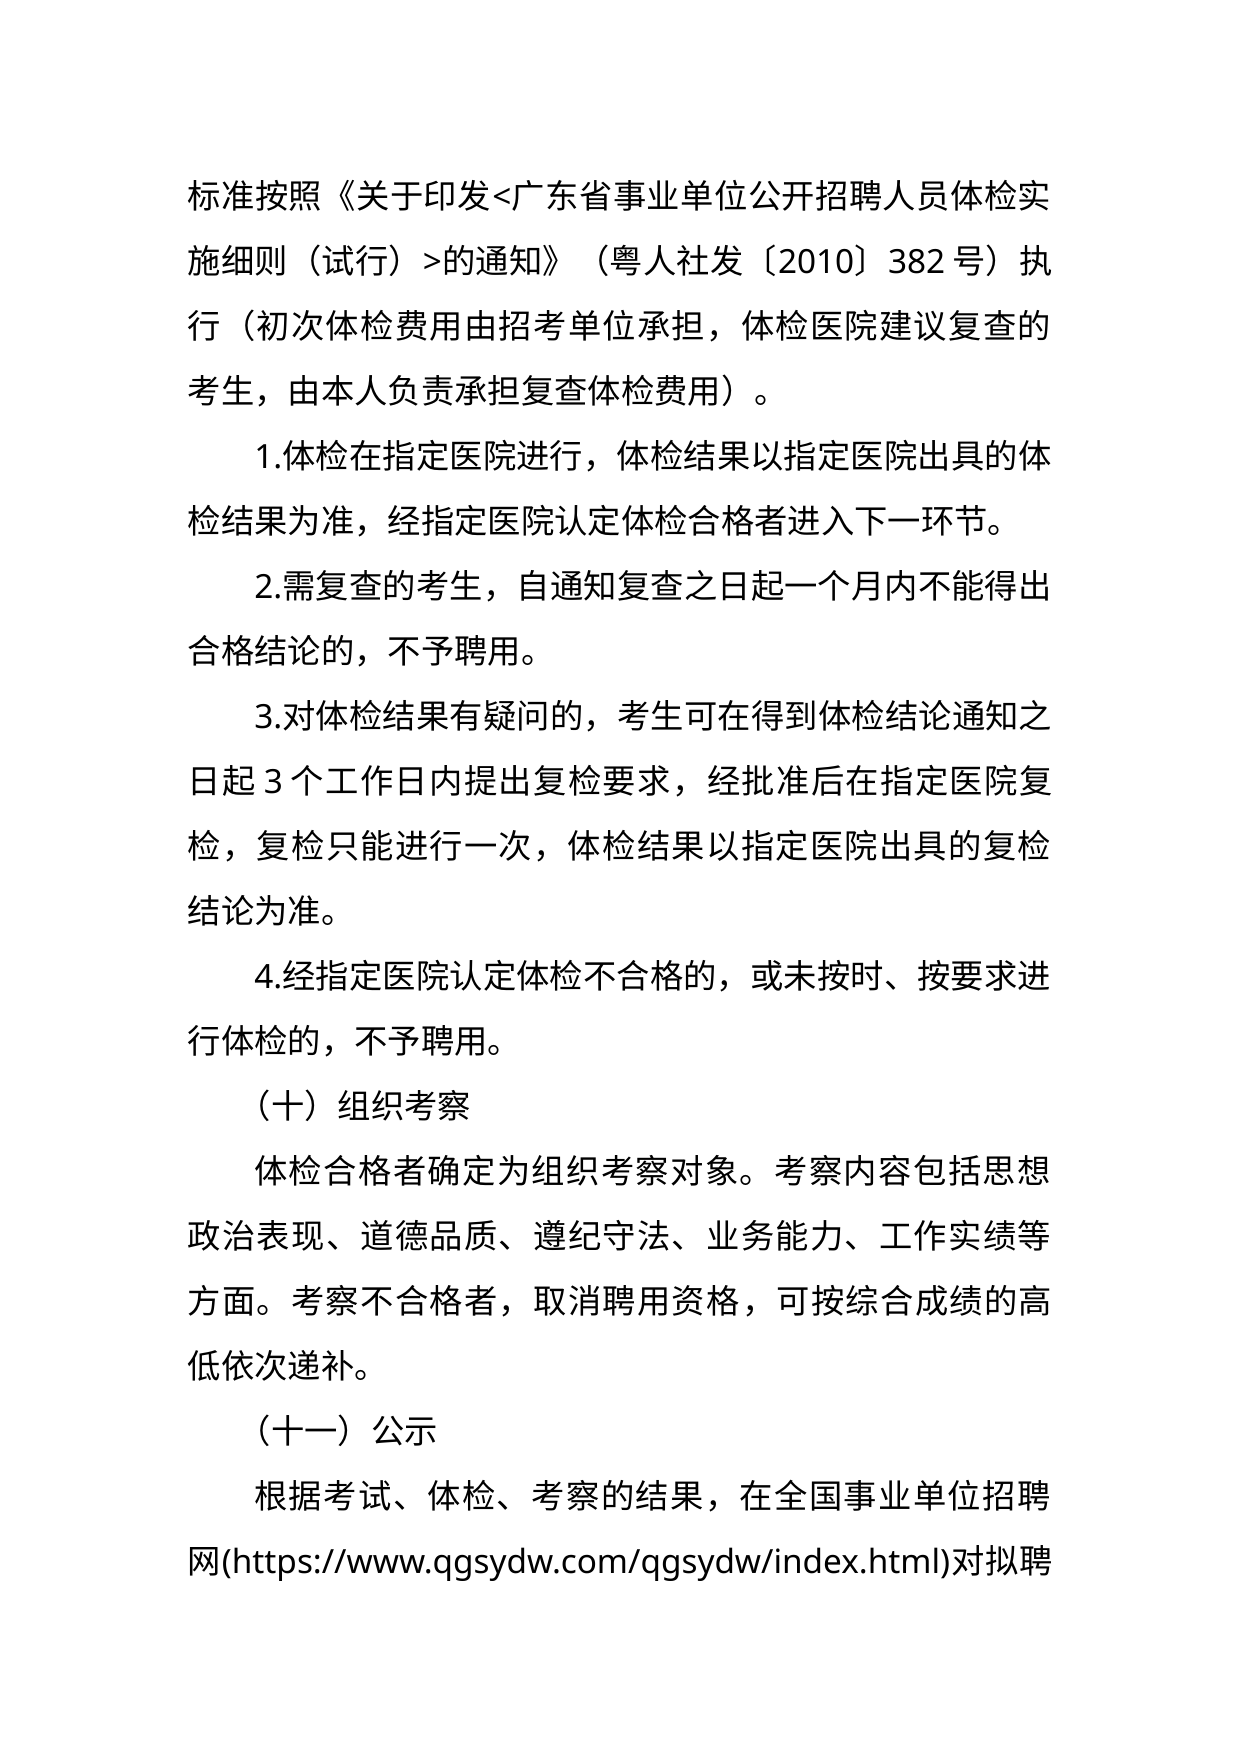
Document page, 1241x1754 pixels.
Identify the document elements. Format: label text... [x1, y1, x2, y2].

text 2.需复查的考生，自通知复查之日起一个月内不能得出合格结论的，不予聘用。 [187, 552, 1053, 682]
text （十）组织考察 [187, 1072, 1053, 1137]
text 3.对体检结果有疑问的，考生可在得到体检结论通知之日起3个工作日内提出复检要求，经批准后在指定医院复检，复检只能进行一次，体检结果以指定医院出具的复检结论为准。 [187, 682, 1053, 942]
text 1.体检在指定医院进行，体检结果以指定医院出具的体检结果为准，经指定医院认定体检合格者进入下一环节。 [187, 422, 1053, 552]
text 体检合格者确定为组织考察对象。考察内容包括思想政治表现、道德品质、遵纪守法、业务能力、工作实绩等方面。考察不合格者，取消聘用资格，可按综合成绩的高低依次递补。 [187, 1137, 1053, 1397]
text 4.经指定医院认定体检不合格的，或未按时、按要求进行体检的，不予聘用。 [187, 942, 1053, 1072]
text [187, 1462, 1053, 1592]
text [187, 162, 1053, 422]
text （十一）公示 [187, 1397, 1053, 1462]
